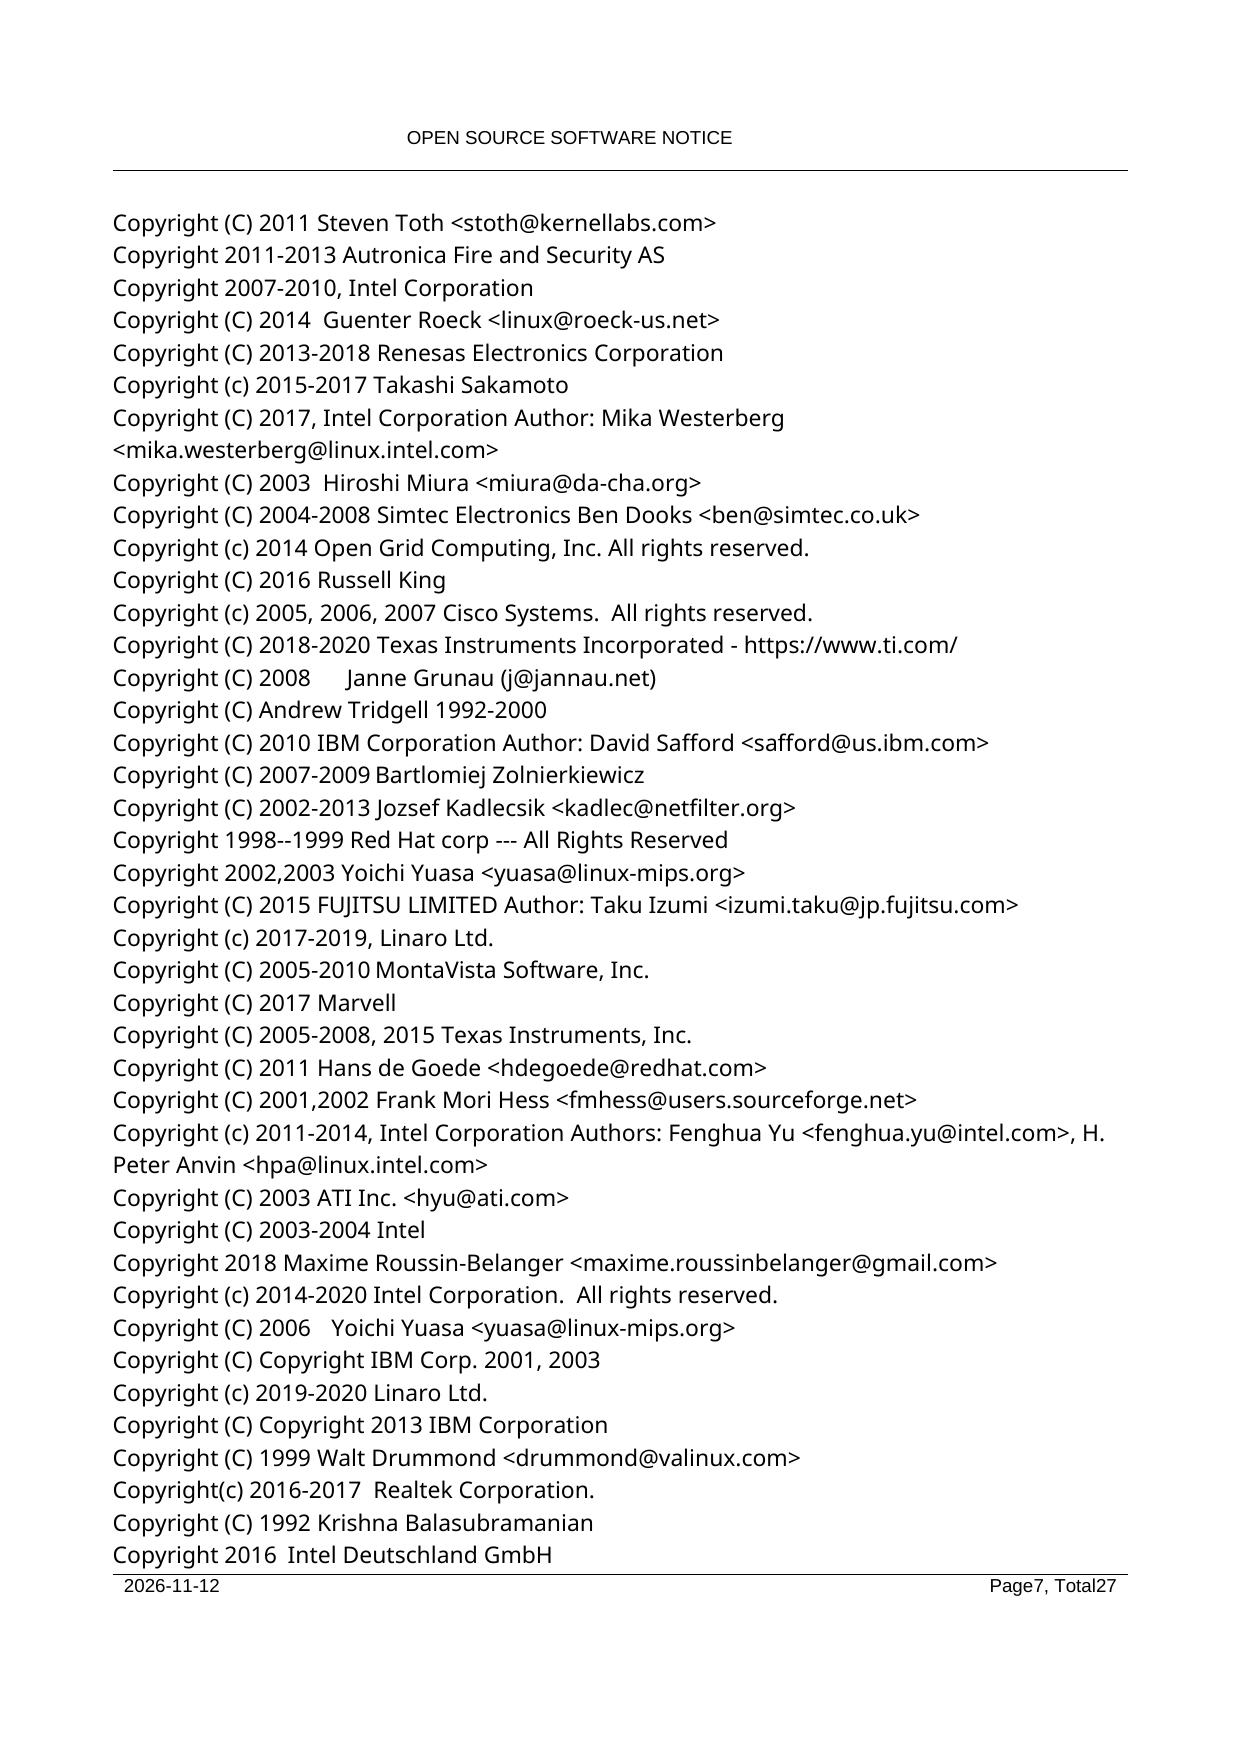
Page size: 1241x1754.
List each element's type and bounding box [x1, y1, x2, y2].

text [112, 206, 1128, 1571]
